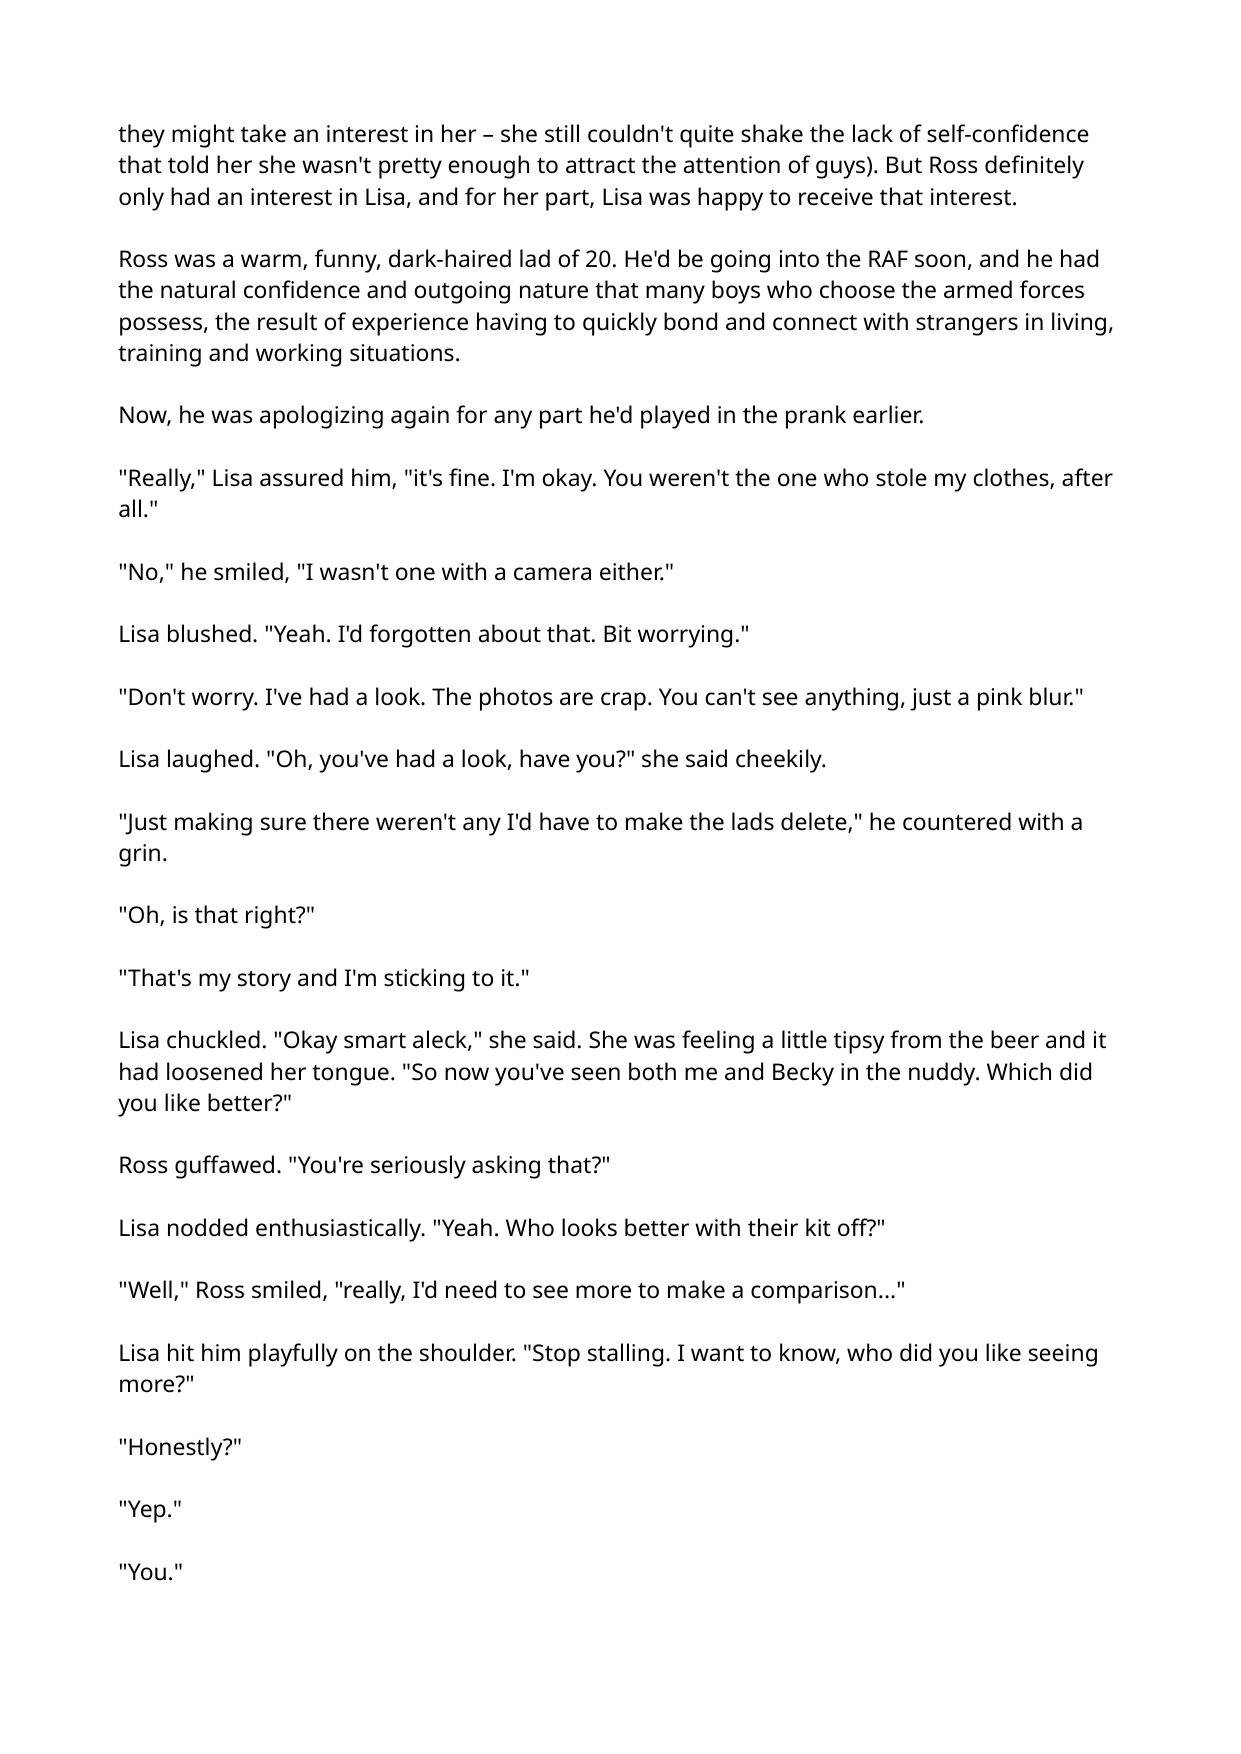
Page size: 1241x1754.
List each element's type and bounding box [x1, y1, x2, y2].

text [118, 118, 1122, 1618]
